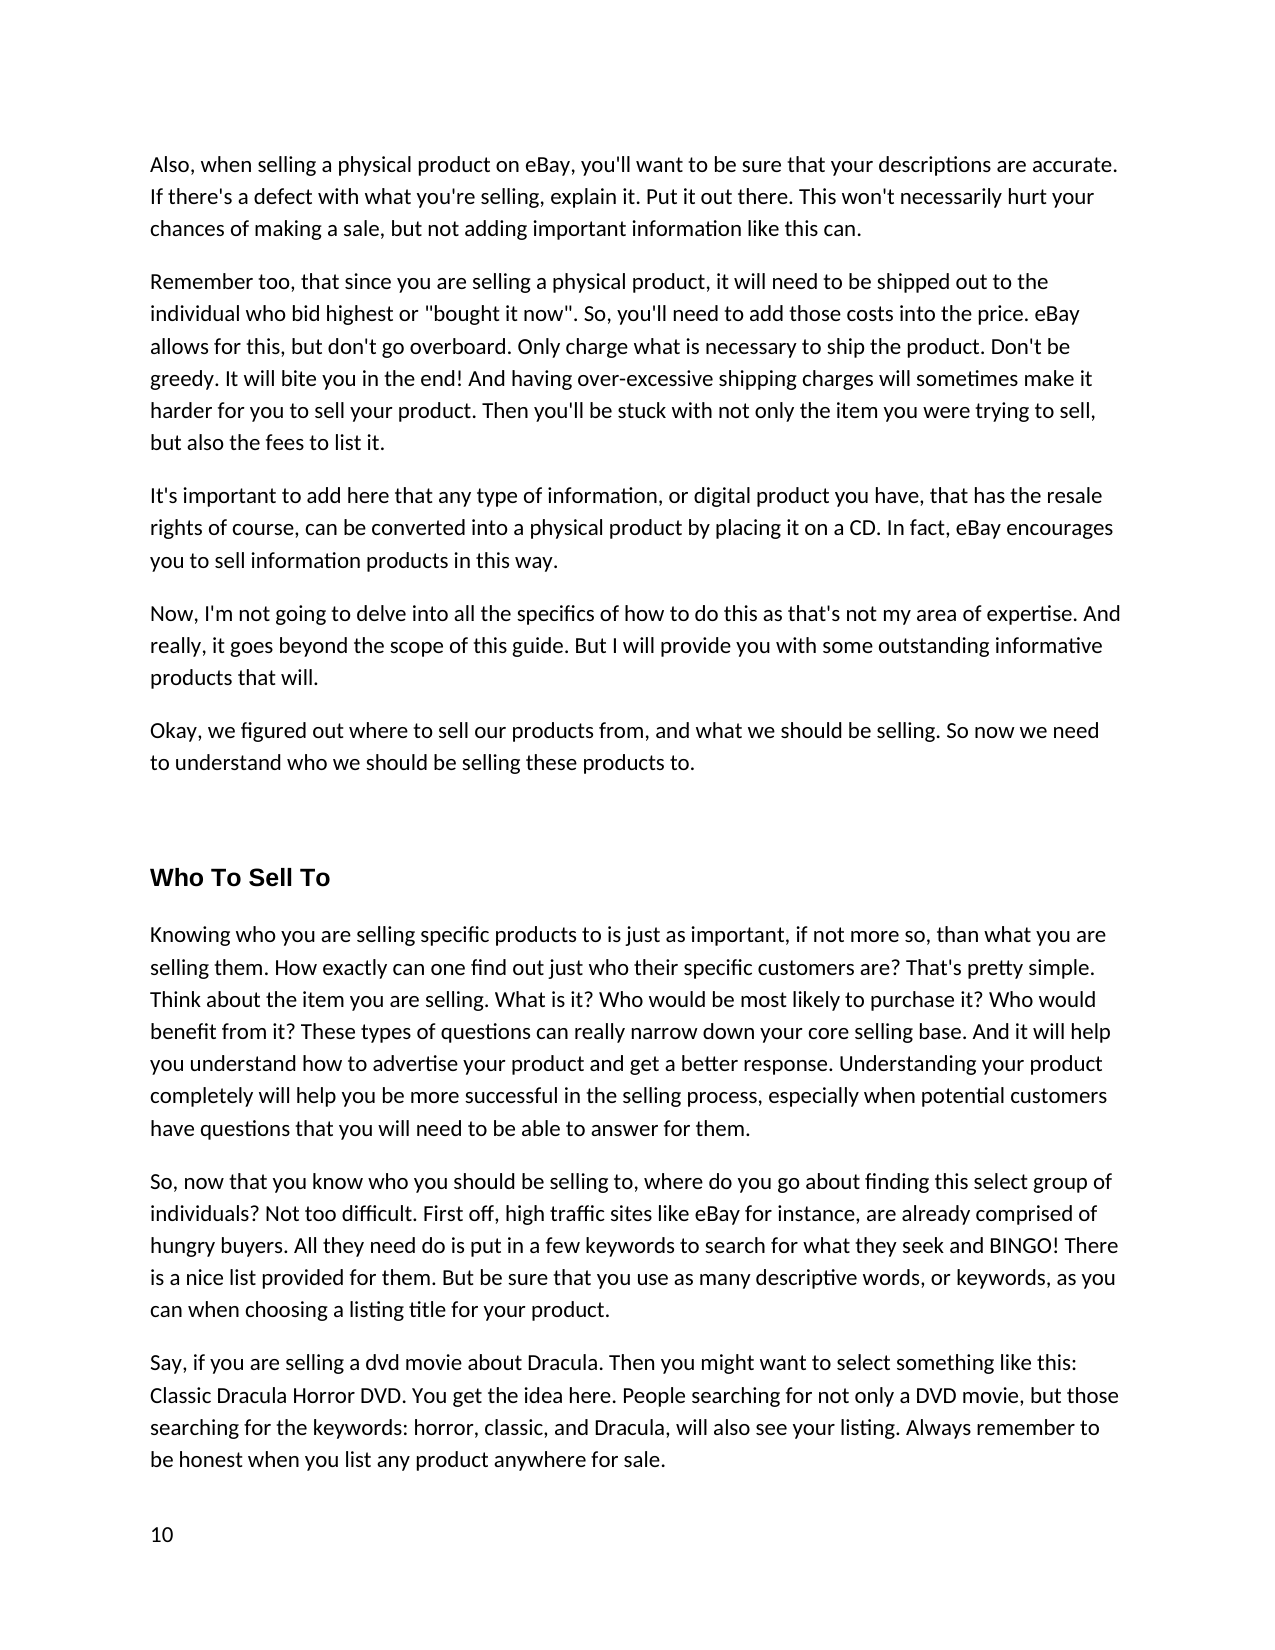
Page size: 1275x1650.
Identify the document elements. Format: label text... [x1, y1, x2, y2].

text Okay, we figured out where to sell our products from, and what we should be selling. So now we need to understand who we should be selling these products to. [150, 716, 1125, 776]
text So, now that you know who you should be selling to, where do you go about finding this select group of individuals? Not too difficult. First off, high traffic sites like eBay for instance, are already comprised of hungry buyers. All they need do is put in a few keywords to search for what they seek and BINGO! There is a nice list provided for them. But be sure that you use as many descriptive words, or keywords, as you can when choosing a listing title for your product. [150, 1167, 1125, 1323]
text It's important to add here that any type of information, or digital product you have, that has the resale rights of course, can be converted into a physical product by placing it on a CD. In fact, eBay encourages you to sell information products in this way. [150, 481, 1125, 574]
text Also, when selling a physical product on eBay, you'll want to be sure that your descriptions are accurate. If there's a defect with what you're selling, explain it. Put it out there. This won't necessarily hurt your chances of making a sale, but not adding important information like this can. [150, 150, 1125, 242]
subtitle Who To Sell To [150, 863, 1125, 891]
text Remember too, that since you are selling a physical product, it will need to be shipped out to the individual who bid highest or "bought it now". So, you'll need to add those costs into the price. eBay allows for this, but don't go overboard. Only charge what is necessary to ship the product. Don't be greedy. It will bite you in the end! And having over-excessive shipping charges will sometimes make it harder for you to sell your product. Then you'll be stuck with not only the item you were trying to sell, but also the fees to list it. [150, 267, 1125, 456]
text Now, I'm not going to delve into all the specifics of how to do this as that's not my area of expertise. And really, it goes beyond the scope of this guide. But I will provide you with some outstanding informative products that will. [150, 599, 1125, 691]
text Say, if you are selling a dvd movie about Dracula. Then you might want to select something like this: Classic Dracula Horror DVD. You get the idea here. People searching for not only a DVD movie, but those searching for the keywords: horror, classic, and Dracula, will also see your listing. Always remember to be honest when you list any product anywhere for sale. [150, 1348, 1125, 1473]
text Knowing who you are selling specific products to is just as important, if not more so, than what you are selling them. How exactly can one find out just who their specific customers are? That's pretty simple. Think about the item you are selling. What is it? Who would be most likely to purchase it? Who would benefit from it? These types of questions can really narrow down your core selling base. And it will help you understand how to advertise your product and get a better response. Understanding your product completely will help you be more successful in the selling process, especially when potential customers have questions that you will need to be able to answer for them. [150, 921, 1125, 1142]
